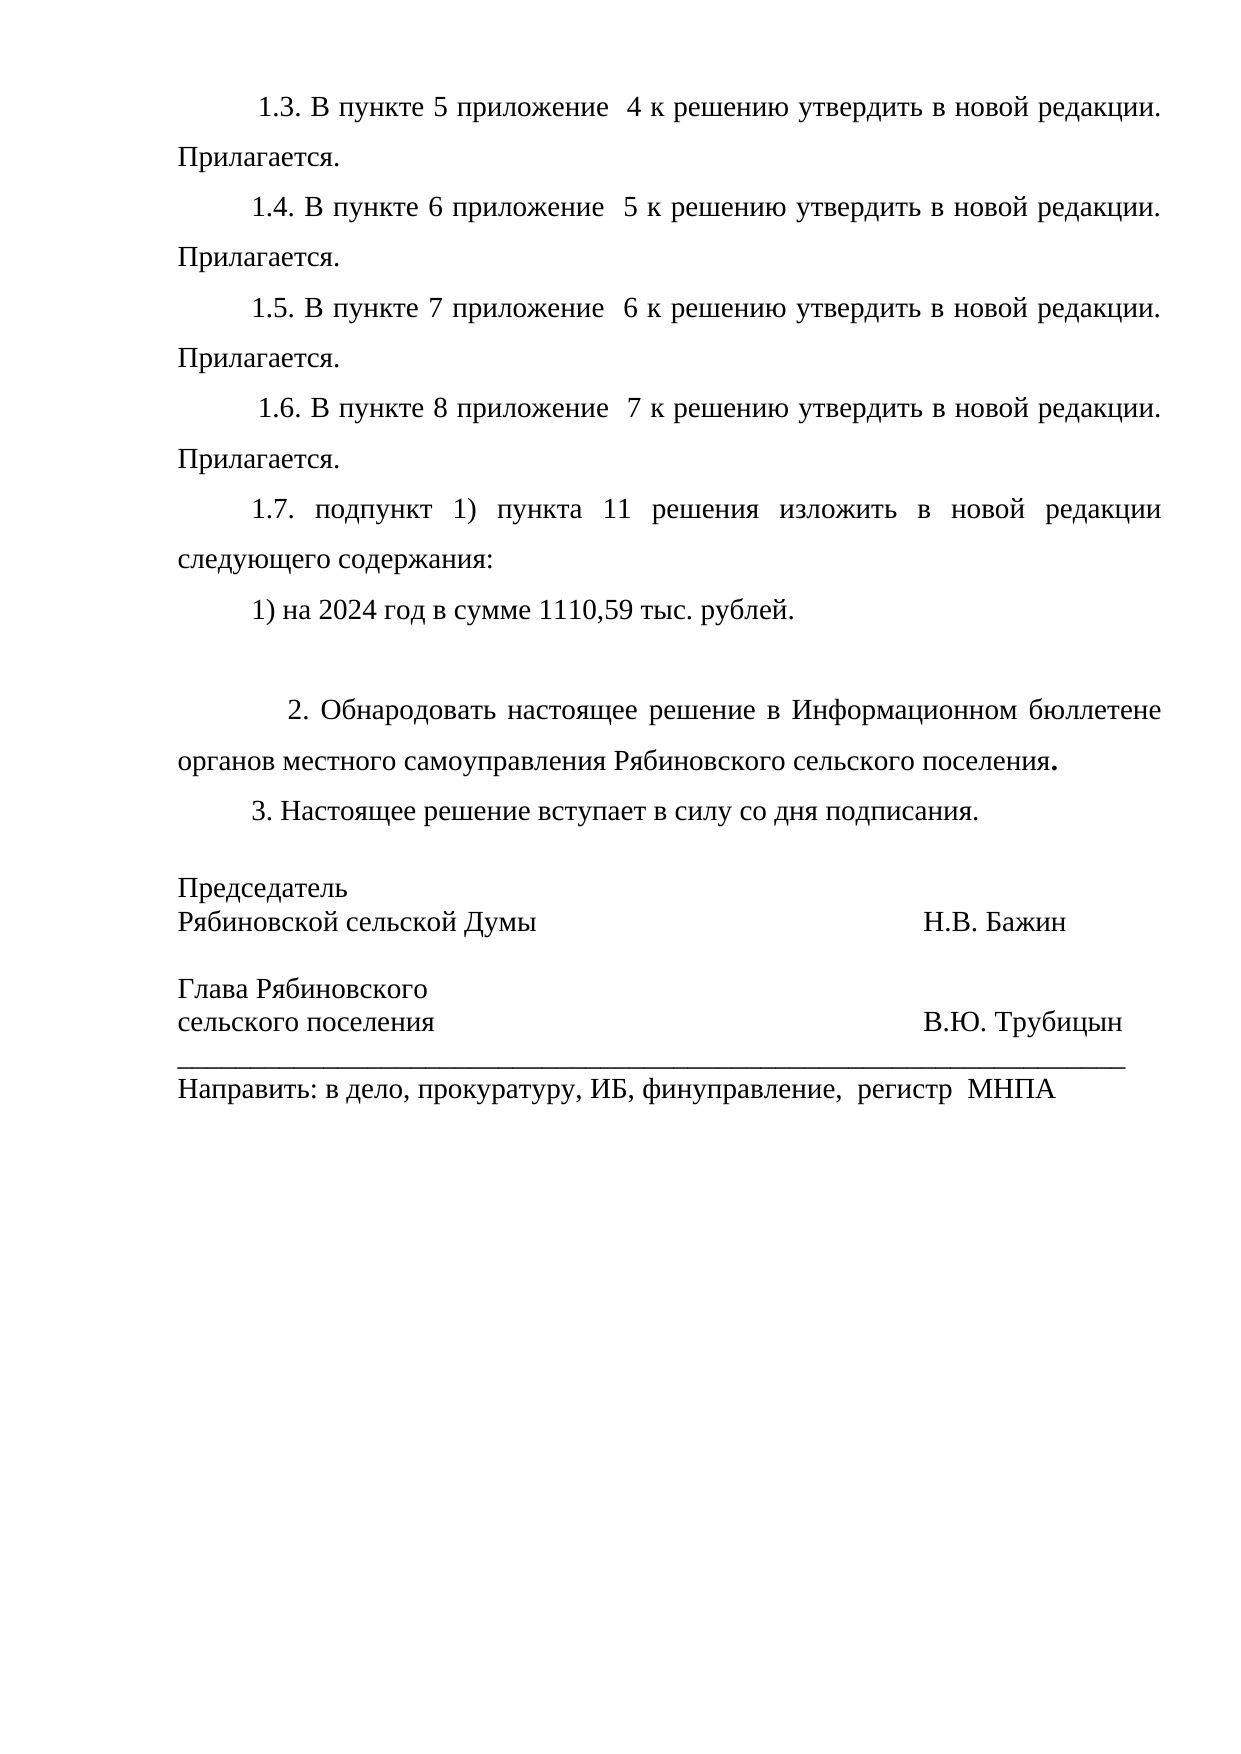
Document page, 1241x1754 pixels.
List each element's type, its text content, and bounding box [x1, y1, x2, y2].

text Направить: в дело, прокуратуру, ИБ, финуправление, регистр МНПА [177, 1071, 1162, 1105]
text сельского поселения В.Ю. Трубицын [177, 1004, 1162, 1038]
text 1) на 2024 год в сумме 1110,59 тыс. рублей. [177, 592, 1163, 625]
text 1.7. подпункт 1) пункта 11 решения изложить в новой редакции следующего содержания: [177, 491, 1163, 575]
text Рябиновской сельской Думы Н.В. Бажин [177, 904, 1162, 937]
subtitle 1.5. В пункте 7 приложение 6 к решению утвердить в новой редакции. Прилагается. [177, 290, 1162, 374]
subtitle 1.4. В пункте 6 приложение 5 к решению утвердить в новой редакции. Прилагается. [177, 189, 1162, 273]
text _________________________________________________________________ [177, 1038, 1162, 1071]
subtitle 1.3. В пункте 5 приложение 4 к решению утвердить в новой редакции. Прилагается. [177, 89, 1162, 172]
text 3. Настоящее решение вступает в силу со дня подписания. [177, 793, 1163, 827]
text Председатель [177, 870, 1162, 904]
subtitle 1.6. В пункте 8 приложение 7 к решению утвердить в новой редакции. Прилагается. [177, 391, 1162, 474]
text Глава Рябиновского [177, 971, 1162, 1004]
subtitle 2. Обнародовать настоящее решение в Информационном бюллетене органов местного самоуправления Рябиновского сельского поселения. [177, 692, 1162, 776]
